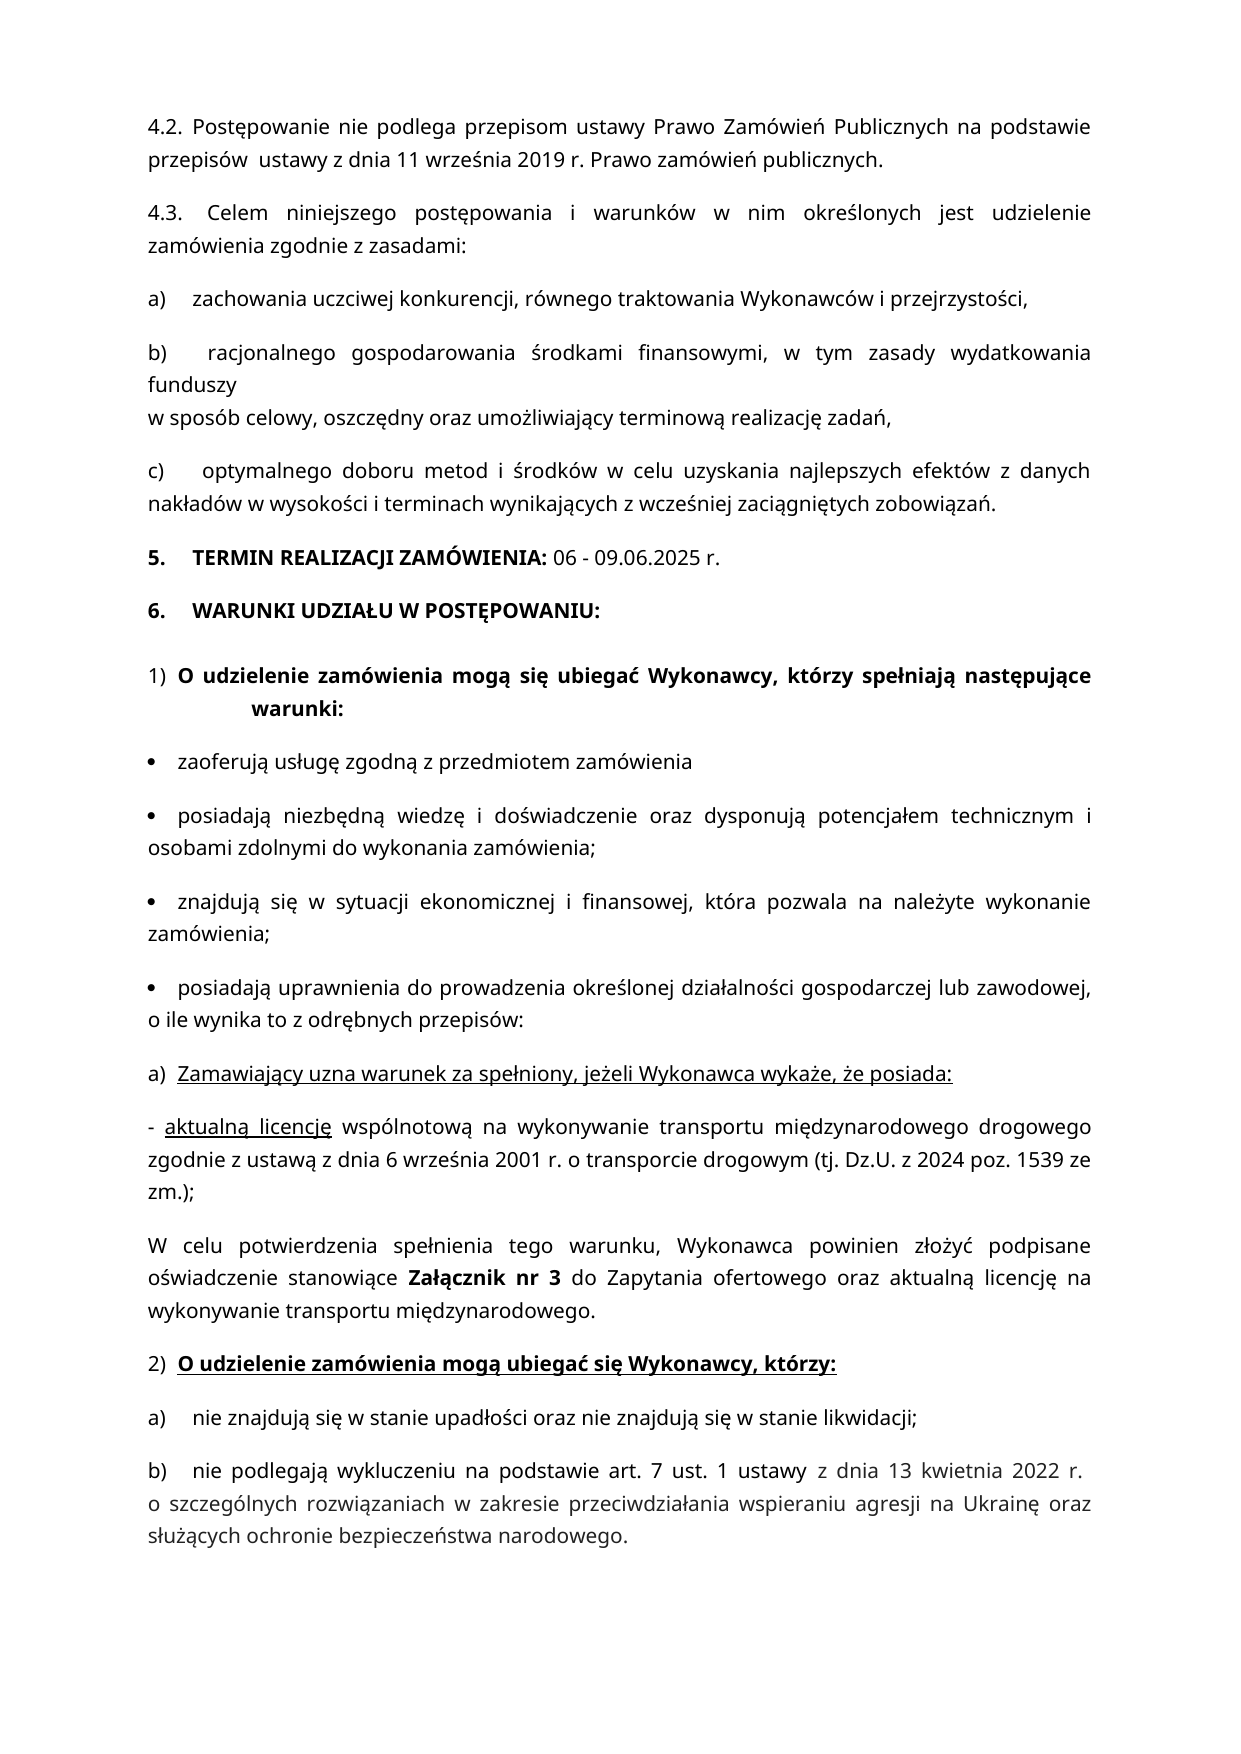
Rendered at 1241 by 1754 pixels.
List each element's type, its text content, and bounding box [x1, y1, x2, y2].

list Postępowanie nie podlega przepisom ustawy Prawo Zamówień Publicznych na podstawie przepisów ustawy z dnia 11 września 2019 r. Prawo zamówień publicznych. [148, 112, 1093, 173]
list zaoferują usługę zgodną z przedmiotem zamówienia [148, 747, 1093, 776]
list racjonalnego gospodarowania środkami finansowymi, w tym zasady wydatkowania funduszy w sposób celowy, oszczędny oraz umożliwiający terminową realizację zadań, [148, 338, 1093, 432]
list posiadają niezbędną wiedzę i doświadczenie oraz dysponują potencjałem technicznym i osobami zdolnymi do wykonania zamówienia; [148, 801, 1093, 862]
list znajdują się w sytuacji ekonomicznej i finansowej, która pozwala na należyte wykonanie zamówienia; [148, 887, 1093, 948]
list O udzielenie zamówienia mogą ubiegać się Wykonawcy, którzy: [148, 1349, 1093, 1378]
list TERMIN REALIZACJI ZAMÓWIENIA: 06 - 09.06.2025 r. [148, 543, 1093, 571]
text W celu potwierdzenia spełnienia tego warunku, Wykonawca powinien złożyć podpisane oświadczenie stanowiące Załącznik nr 3 do Zapytania ofertowego oraz aktualną licencję na wykonywanie transportu międzynarodowego. [148, 1231, 1093, 1324]
list posiadają uprawnienia do prowadzenia określonej działalności gospodarczej lub zawodowej, o ile wynika to z odrębnych przepisów: [148, 973, 1093, 1034]
list zachowania uczciwej konkurencji, równego traktowania Wykonawców i przejrzystości, [148, 284, 1093, 313]
list O udzielenie zamówienia mogą się ubiegać Wykonawcy, którzy spełniają następujące warunki: [148, 661, 1093, 722]
list WARUNKI UDZIAŁU W POSTĘPOWANIU: [148, 596, 1093, 624]
list Zamawiający uzna warunek za spełniony, jeżeli Wykonawca wykaże, że posiada: [148, 1059, 1093, 1087]
text - aktualną licencję wspólnotową na wykonywanie transportu międzynarodowego drogowego zgodnie z ustawą z dnia 6 września 2001 r. o transporcie drogowym (tj. Dz.U. z 2024 poz. 1539 ze zm.); [148, 1112, 1093, 1206]
list optymalnego doboru metod i środków w celu uzyskania najlepszych efektów z danych nakładów w wysokości i terminach wynikających z wcześniej zaciągniętych zobowiązań. [148, 457, 1093, 518]
list nie znajdują się w stanie upadłości oraz nie znajdują się w stanie likwidacji; [148, 1403, 1093, 1431]
list nie podlegają wykluczeniu na podstawie art. 7 ust. 1 ustawy z dnia 13 kwietnia 2022 r. o szczególnych rozwiązaniach w zakresie przeciwdziałania wspieraniu agresji na Ukrainę oraz służących ochronie bezpieczeństwa narodowego. [148, 1456, 1093, 1550]
list Celem niniejszego postępowania i warunków w nim określonych jest udzielenie zamówienia zgodnie z zasadami: [148, 198, 1093, 259]
